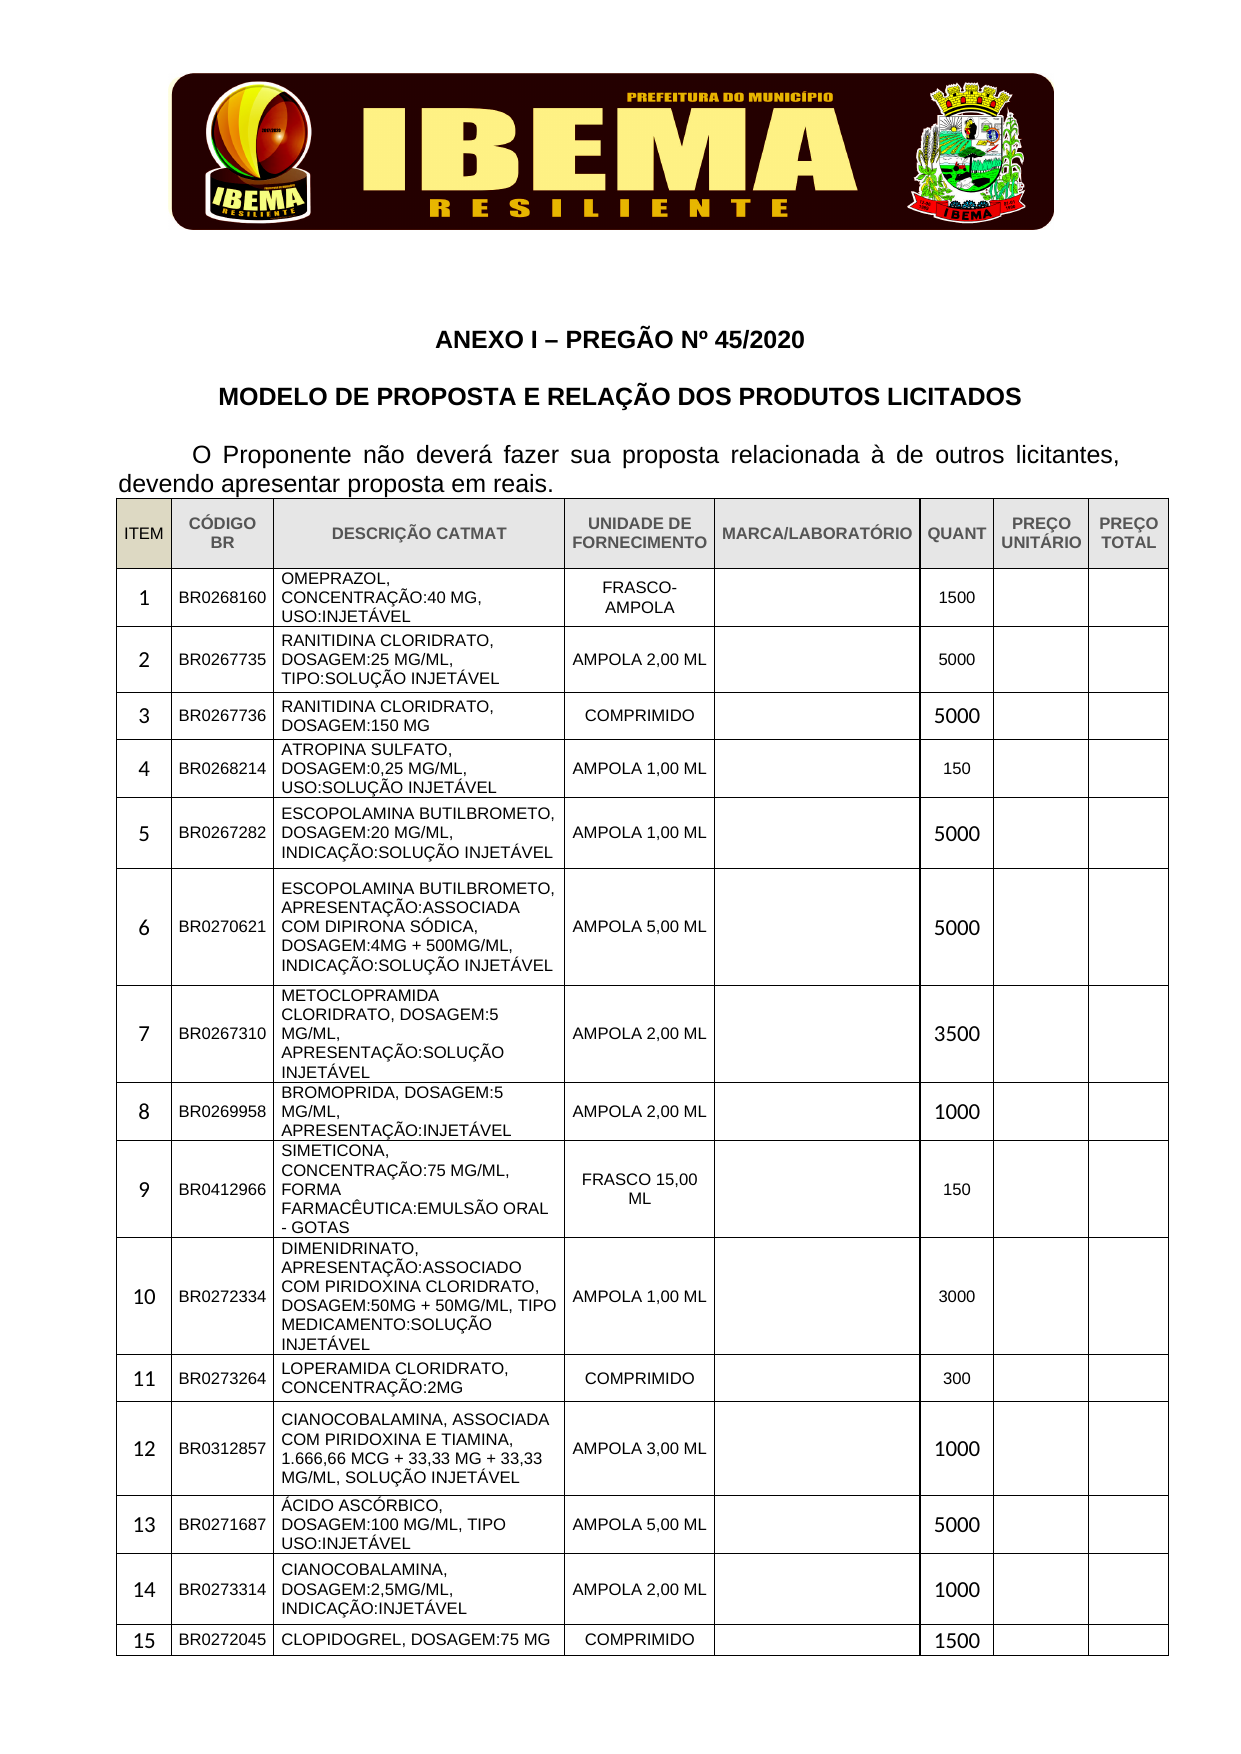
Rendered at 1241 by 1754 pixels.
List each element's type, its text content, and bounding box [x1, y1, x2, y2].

table_cell [715, 1141, 919, 1237]
table_cell 9 [117, 1141, 171, 1237]
table_cell AMPOLA 1,00 ML [565, 740, 714, 797]
table_cell [715, 1625, 919, 1655]
table_cell [1089, 1083, 1168, 1140]
table_cell AMPOLA 2,00 ML [565, 986, 714, 1082]
table_cell 11 [117, 1355, 171, 1401]
table_header ITEM [117, 499, 171, 568]
table_cell CIANOCOBALAMINA, DOSAGEM:2,5MG/ML, INDICAÇÃO:INJETÁVEL [274, 1554, 564, 1624]
table_cell BR0267282 [172, 798, 273, 867]
table_cell BR0270621 [172, 869, 273, 985]
table_cell 5000 [921, 693, 993, 739]
table_cell [994, 693, 1088, 739]
table_cell FRASCO 15,00 ML [565, 1141, 714, 1237]
table_cell AMPOLA 3,00 ML [565, 1402, 714, 1495]
table_cell BR0268160 [172, 569, 273, 626]
table_cell [994, 569, 1088, 626]
table_cell 6 [117, 869, 171, 985]
table_cell 13 [117, 1496, 171, 1553]
table_cell 1500 [921, 1625, 993, 1655]
table_cell [1089, 1625, 1168, 1655]
table_cell AMPOLA 2,00 ML [565, 1083, 714, 1140]
table_cell BR0272045 [172, 1625, 273, 1655]
table_cell BR0267736 [172, 693, 273, 739]
table_cell ATROPINA SULFATO, DOSAGEM:0,25 MG/ML, USO:SOLUÇÃO INJETÁVEL [274, 740, 564, 797]
table_cell [715, 1355, 919, 1401]
table_cell [1089, 986, 1168, 1082]
table_header DESCRIÇÃO CATMAT [274, 499, 564, 568]
table_cell [1089, 1238, 1168, 1354]
table_cell [715, 569, 919, 626]
table_cell 12 [117, 1402, 171, 1495]
table_cell [1089, 740, 1168, 797]
table_cell BR0412966 [172, 1141, 273, 1237]
table_cell CLOPIDOGREL, DOSAGEM:75 MG [274, 1625, 564, 1655]
table_cell 10 [117, 1238, 171, 1354]
text ANEXO I – PREGÃO Nº 45/2020 [118, 325, 1122, 354]
table_cell COMPRIMIDO [565, 693, 714, 739]
table_cell RANITIDINA CLORIDRATO, DOSAGEM:25 MG/ML, TIPO:SOLUÇÃO INJETÁVEL [274, 627, 564, 692]
table_cell [994, 1238, 1088, 1354]
table_cell RANITIDINA CLORIDRATO, DOSAGEM:150 MG [274, 693, 564, 739]
table_cell 1000 [921, 1083, 993, 1140]
table_cell [715, 1238, 919, 1354]
table_cell 5000 [921, 798, 993, 867]
table_cell [994, 740, 1088, 797]
table_cell AMPOLA 5,00 ML [565, 1496, 714, 1553]
table_cell 1500 [921, 569, 993, 626]
table_cell 3000 [921, 1238, 993, 1354]
table_cell [715, 1554, 919, 1624]
table_cell [1089, 1402, 1168, 1495]
table_cell OMEPRAZOL, CONCENTRAÇÃO:40 MG, USO:INJETÁVEL [274, 569, 564, 626]
table_cell FRASCO-AMPOLA [565, 569, 714, 626]
table_cell ÁCIDO ASCÓRBICO, DOSAGEM:100 MG/ML, TIPO USO:INJETÁVEL [274, 1496, 564, 1553]
table_cell AMPOLA 2,00 ML [565, 1554, 714, 1624]
table_cell [1089, 1554, 1168, 1624]
table_cell BR0271687 [172, 1496, 273, 1553]
table_header MARCA/LABORATÓRIO [715, 499, 919, 568]
table_cell AMPOLA 2,00 ML [565, 627, 714, 692]
table_cell [715, 798, 919, 867]
table_cell 14 [117, 1554, 171, 1624]
table_cell [994, 869, 1088, 985]
table_cell BR0268214 [172, 740, 273, 797]
table_cell CIANOCOBALAMINA, ASSOCIADA COM PIRIDOXINA E TIAMINA, 1.666,66 MCG + 33,33 MG + 33,33 MG/ML, SOLUÇÃO INJETÁVEL [274, 1402, 564, 1495]
table_cell 150 [921, 1141, 993, 1237]
table_cell 8 [117, 1083, 171, 1140]
text O Proponente não deverá fazer sua proposta relacionada à de outros licitantes, devendo apresentar proposta em reais. [118, 440, 1122, 497]
table_header CÓDIGO BR [172, 499, 273, 568]
table_cell [715, 1083, 919, 1140]
table_cell [1089, 1496, 1168, 1553]
table_cell 3500 [921, 986, 993, 1082]
table_cell 150 [921, 740, 993, 797]
table_header UNIDADE DE FORNECIMENTO [565, 499, 714, 568]
table_cell [994, 1496, 1088, 1553]
table_cell [715, 693, 919, 739]
table_cell [994, 986, 1088, 1082]
table_cell ESCOPOLAMINA BUTILBROMETO, DOSAGEM:20 MG/ML, INDICAÇÃO:SOLUÇÃO INJETÁVEL [274, 798, 564, 867]
table_cell 1000 [921, 1554, 993, 1624]
table_cell BR0269958 [172, 1083, 273, 1140]
table_cell COMPRIMIDO [565, 1625, 714, 1655]
table_cell [1089, 798, 1168, 867]
table_cell [715, 1402, 919, 1495]
table_cell BR0273264 [172, 1355, 273, 1401]
text MODELO DE PROPOSTA E RELAÇÃO DOS PRODUTOS LICITADOS [118, 382, 1122, 411]
table_cell [715, 740, 919, 797]
table_cell [994, 1141, 1088, 1237]
table_cell METOCLOPRAMIDA CLORIDRATO, DOSAGEM:5 MG/ML, APRESENTAÇÃO:SOLUÇÃO INJETÁVEL [274, 986, 564, 1082]
table_cell 4 [117, 740, 171, 797]
table_header QUANT [921, 499, 993, 568]
table_cell ESCOPOLAMINA BUTILBROMETO, APRESENTAÇÃO:ASSOCIADA COM DIPIRONA SÓDICA, DOSAGEM:4MG + 500MG/ML, INDICAÇÃO:SOLUÇÃO INJETÁVEL [274, 869, 564, 985]
table_cell [715, 986, 919, 1082]
table_cell [1089, 569, 1168, 626]
table_cell 5000 [921, 1496, 993, 1553]
table_cell 1000 [921, 1402, 993, 1495]
table_cell 5 [117, 798, 171, 867]
table_cell BR0273314 [172, 1554, 273, 1624]
table_cell [994, 798, 1088, 867]
table_cell COMPRIMIDO [565, 1355, 714, 1401]
table_cell [715, 627, 919, 692]
table_cell 15 [117, 1625, 171, 1655]
table_cell BR0267310 [172, 986, 273, 1082]
table_cell [1089, 627, 1168, 692]
table_header PREÇO UNITÁRIO [994, 499, 1088, 568]
table_cell BROMOPRIDA, DOSAGEM:5 MG/ML, APRESENTAÇÃO:INJETÁVEL [274, 1083, 564, 1140]
table_cell [1089, 1355, 1168, 1401]
table_cell [715, 1496, 919, 1553]
table_cell 2 [117, 627, 171, 692]
table_cell 5000 [921, 869, 993, 985]
table_cell 5000 [921, 627, 993, 692]
table_cell [994, 627, 1088, 692]
table_cell BR0272334 [172, 1238, 273, 1354]
table_cell 1 [117, 569, 171, 626]
table_cell [715, 869, 919, 985]
picture [168, 73, 1054, 230]
table_cell LOPERAMIDA CLORIDRATO, CONCENTRAÇÃO:2MG [274, 1355, 564, 1401]
table_cell [994, 1625, 1088, 1655]
table_cell AMPOLA 5,00 ML [565, 869, 714, 985]
table_cell [994, 1355, 1088, 1401]
table_cell DIMENIDRINATO, APRESENTAÇÃO:ASSOCIADO COM PIRIDOXINA CLORIDRATO, DOSAGEM:50MG + 50MG/ML, TIPO MEDICAMENTO:SOLUÇÃO INJETÁVEL [274, 1238, 564, 1354]
table_cell [1089, 1141, 1168, 1237]
table_cell 3 [117, 693, 171, 739]
table_cell 7 [117, 986, 171, 1082]
table_cell [1089, 869, 1168, 985]
table_cell [994, 1554, 1088, 1624]
table_cell SIMETICONA, CONCENTRAÇÃO:75 MG/ML, FORMA FARMACÊUTICA:EMULSÃO ORAL - GOTAS [274, 1141, 564, 1237]
table_cell BR0312857 [172, 1402, 273, 1495]
table_cell [994, 1402, 1088, 1495]
table_cell [1089, 693, 1168, 739]
table_cell 300 [921, 1355, 993, 1401]
table_cell BR0267735 [172, 627, 273, 692]
table_cell AMPOLA 1,00 ML [565, 798, 714, 867]
table_header PREÇO TOTAL [1089, 499, 1168, 568]
table_cell [994, 1083, 1088, 1140]
table_cell AMPOLA 1,00 ML [565, 1238, 714, 1354]
